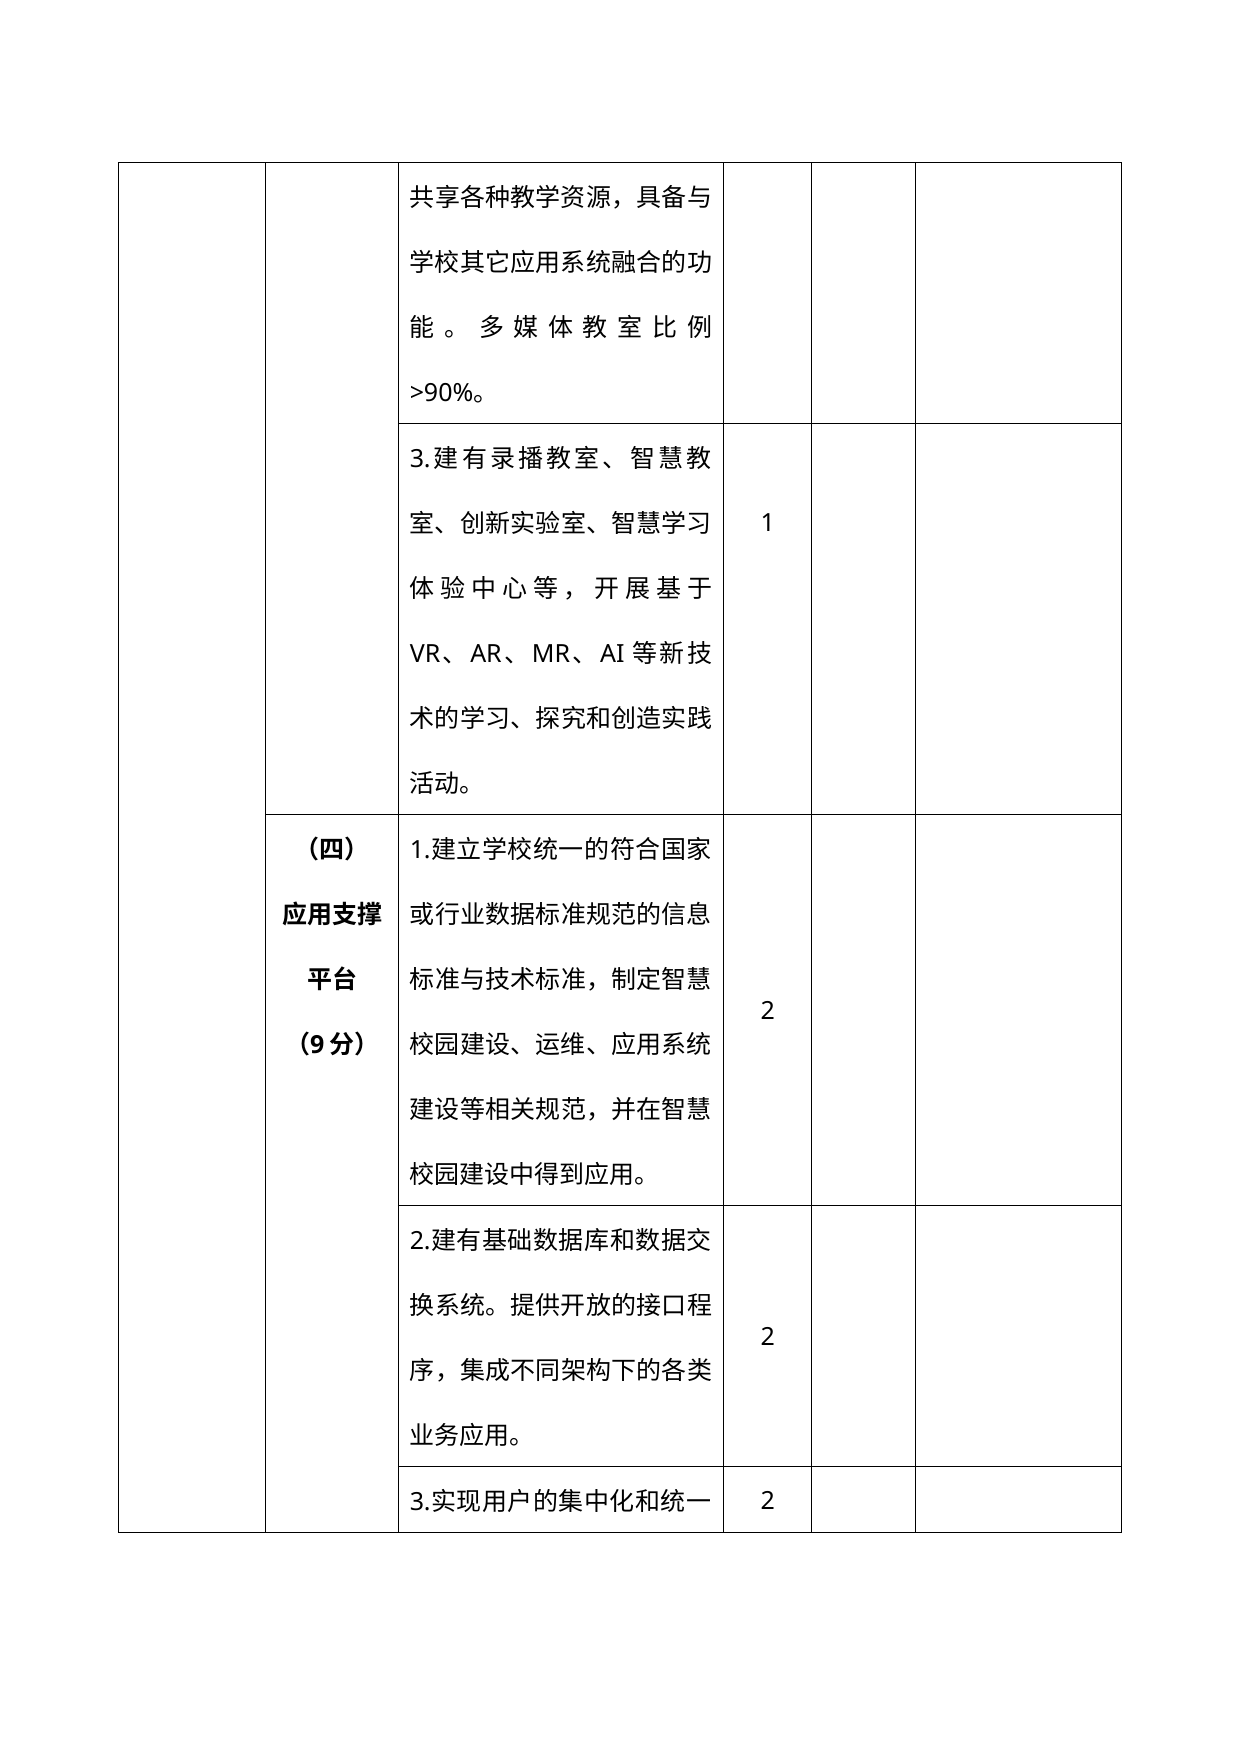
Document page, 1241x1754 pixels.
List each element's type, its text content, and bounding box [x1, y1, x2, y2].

table_cell [812, 1467, 915, 1532]
table_cell 1 [724, 424, 811, 814]
table_cell 2 [724, 1467, 811, 1532]
table_cell [916, 1206, 1121, 1466]
table_cell [916, 424, 1121, 814]
table_cell 2 [724, 815, 811, 1205]
table_cell [812, 1206, 915, 1466]
table_cell [812, 163, 915, 423]
table_cell 2 [724, 1206, 811, 1466]
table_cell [399, 1467, 723, 1532]
table_cell 2.建有基础数据库和数据交换系统。提供开放的接口程序，集成不同架构下的各类业务应用。 [399, 1206, 723, 1466]
table_cell [916, 815, 1121, 1205]
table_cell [399, 163, 723, 423]
table_cell [916, 1467, 1121, 1532]
table_cell 1 [724, 163, 811, 423]
table_cell （四） 应用支撑 平台 （9分） [266, 815, 398, 1532]
table_cell [812, 424, 915, 814]
table_cell [812, 815, 915, 1205]
table_cell [916, 163, 1121, 423]
table_cell 1.建立学校统一的符合国家或行业数据标准规范的信息标准与技术标准，制定智慧校园建设、运维、应用系统建设等相关规范，并在智慧校园建设中得到应用。 [399, 815, 723, 1205]
table_cell 3.建有录播教室、智慧教室、创新实验室、智慧学习体验中心等，开展基于VR、AR、MR、AI等新技术的学习、探究和创造实践活动。 [399, 424, 723, 814]
